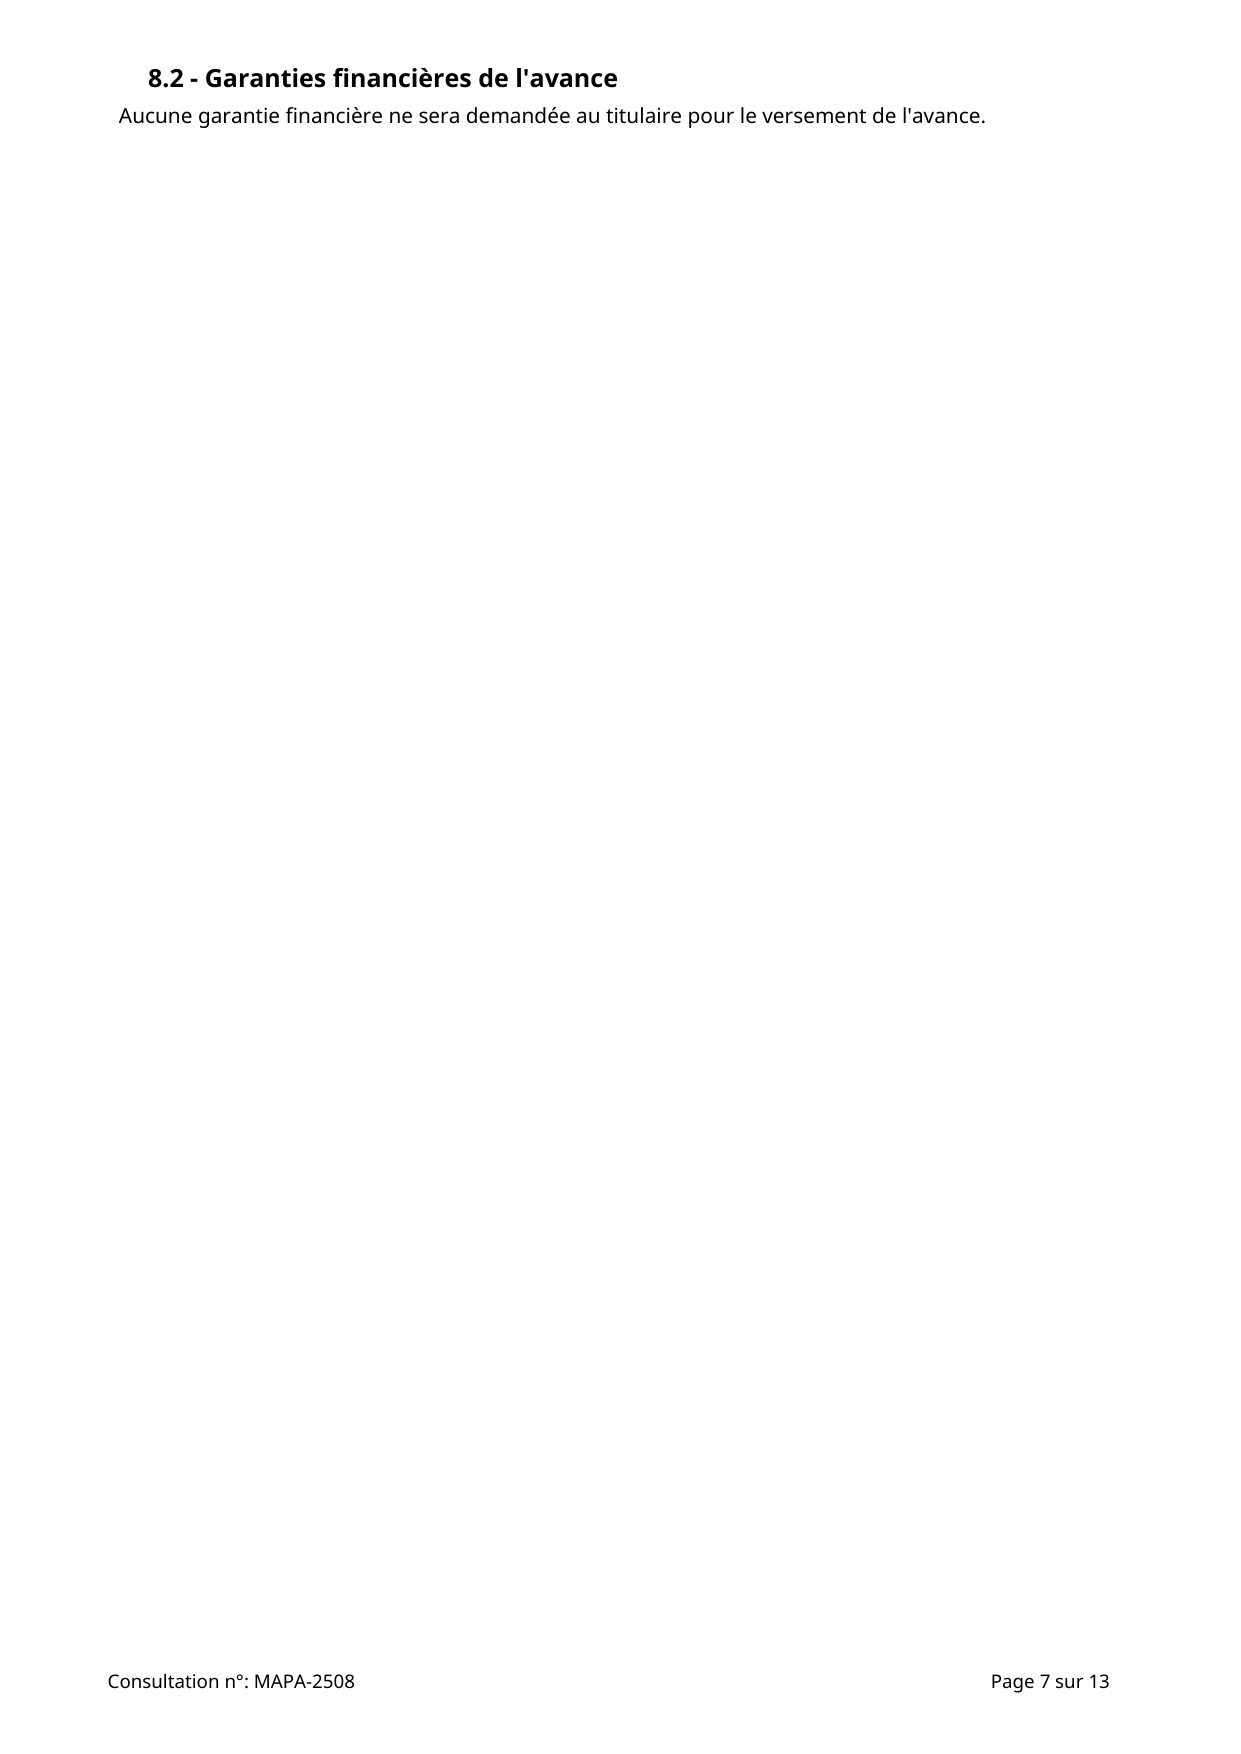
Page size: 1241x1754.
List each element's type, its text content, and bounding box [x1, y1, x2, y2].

subtitle 8.2 - Garanties financières de l'avance [148, 60, 1121, 94]
text Aucune garantie financière ne sera demandée au titulaire pour le versement de l'avance. [119, 101, 1121, 129]
